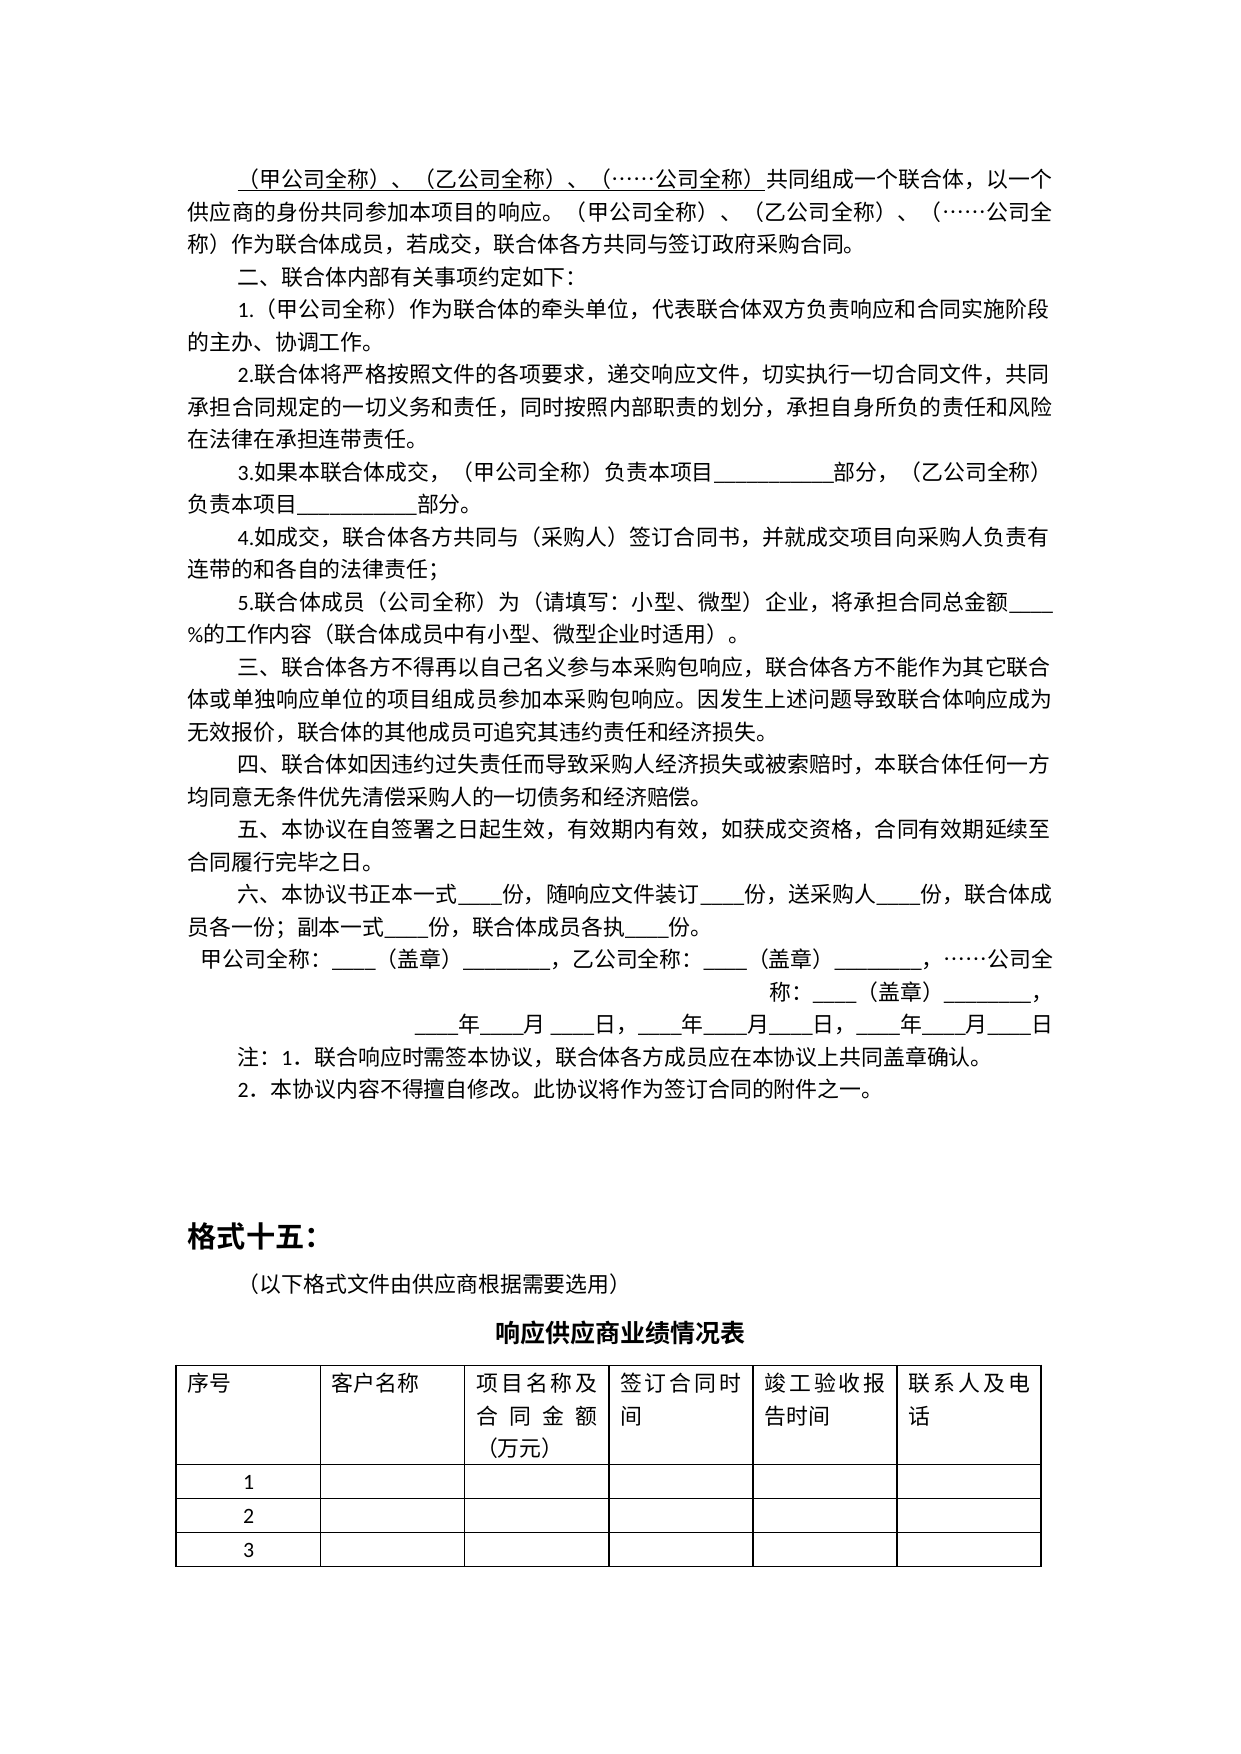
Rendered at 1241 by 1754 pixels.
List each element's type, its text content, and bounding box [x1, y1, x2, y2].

text 注：1．联合响应时需签本协议，联合体各方成员应在本协议上共同盖章确认。 [187, 1039, 1053, 1072]
text 格式十五： [187, 1202, 1053, 1267]
table_cell [610, 1533, 752, 1566]
text （以下格式文件由供应商根据需要选用） [187, 1267, 1053, 1299]
table_cell [610, 1465, 752, 1498]
text 五、本协议在自签署之日起生效，有效期内有效，如获成交资格，合同有效期延续至合同履行完毕之日。 [187, 812, 1053, 877]
text 2.联合体将严格按照文件的各项要求，递交响应文件，切实执行一切合同文件，共同承担合同规定的一切义务和责任，同时按照内部职责的划分，承担自身所负的责任和风险，在法律在承担连带责任。 [187, 357, 1053, 454]
table_cell 1 [177, 1465, 320, 1498]
table_cell 2 [177, 1499, 320, 1532]
text 六、本协议书正本一式____份，随响应文件装订____份，送采购人____份，联合体成员各一份；副本一式____份，联合体成员各执____份。 [187, 877, 1053, 942]
text ____年____月 ____日，____年____月____日，____年____月____日 [187, 1007, 1053, 1039]
text 四、联合体如因违约过失责任而导致采购人经济损失或被索赔时，本联合体任何一方均同意无条件优先清偿采购人的一切债务和经济赔偿。 [187, 747, 1053, 812]
table_header 签订合同时间 [610, 1366, 752, 1463]
text 1.（甲公司全称）作为联合体的牵头单位，代表联合体双方负责响应和合同实施阶段的主办、协调工作。 [187, 292, 1053, 357]
text 二、联合体内部有关事项约定如下： [187, 259, 1053, 292]
table_cell [754, 1499, 896, 1532]
table_cell 3 [177, 1533, 320, 1566]
table_cell [898, 1499, 1040, 1532]
table_header 客户名称 [321, 1366, 464, 1463]
table_cell [898, 1533, 1040, 1566]
text 5.联合体成员（公司全称）为（请填写：小型、微型）企业，将承担合同总金额____%的工作内容（联合体成员中有小型、微型企业时适用）。 [187, 584, 1053, 649]
text 3.如果本联合体成交，（甲公司全称）负责本项目___________部分，（乙公司全称）负责本项目___________部分。 [187, 454, 1053, 519]
table_cell [465, 1499, 608, 1532]
table_cell [754, 1533, 896, 1566]
table_cell [898, 1465, 1040, 1498]
table_header 竣工验收报告时间 [754, 1366, 896, 1463]
table_cell [321, 1533, 464, 1566]
table_cell [754, 1465, 896, 1498]
table_cell [321, 1465, 464, 1498]
table_header 项目名称及合同金额（万元） [465, 1366, 608, 1463]
text 三、联合体各方不得再以自己名义参与本采购包响应，联合体各方不能作为其它联合体或单独响应单位的项目组成员参加本采购包响应。因发生上述问题导致联合体响应成为无效报价，联合体的其他成员可追究其违约责任和经济损失。 [187, 649, 1053, 747]
table_cell [610, 1499, 752, 1532]
text 响应供应商业绩情况表 [187, 1299, 1053, 1364]
table_cell [321, 1499, 464, 1532]
text 4.如成交，联合体各方共同与（采购人）签订合同书，并就成交项目向采购人负责有连带的和各自的法律责任； [187, 519, 1053, 584]
text 甲公司全称：____（盖章）________，乙公司全称：____（盖章）________，……公司全称：____（盖章）________， [187, 942, 1053, 1007]
table_cell [465, 1533, 608, 1566]
table_header 序号 [177, 1366, 320, 1463]
table_header 联系人及电话 [898, 1366, 1040, 1463]
table_cell [465, 1465, 608, 1498]
text 2．本协议内容不得擅自修改。此协议将作为签订合同的附件之一。 [187, 1072, 1053, 1104]
text （甲公司全称）、（乙公司全称）、（……公司全称）共同组成一个联合体，以一个供应商的身份共同参加本项目的响应。（甲公司全称）、（乙公司全称）、（……公司全称）作为联合体成员，若成交，联合体各方共同与签订政府采购合同。 [187, 162, 1053, 259]
